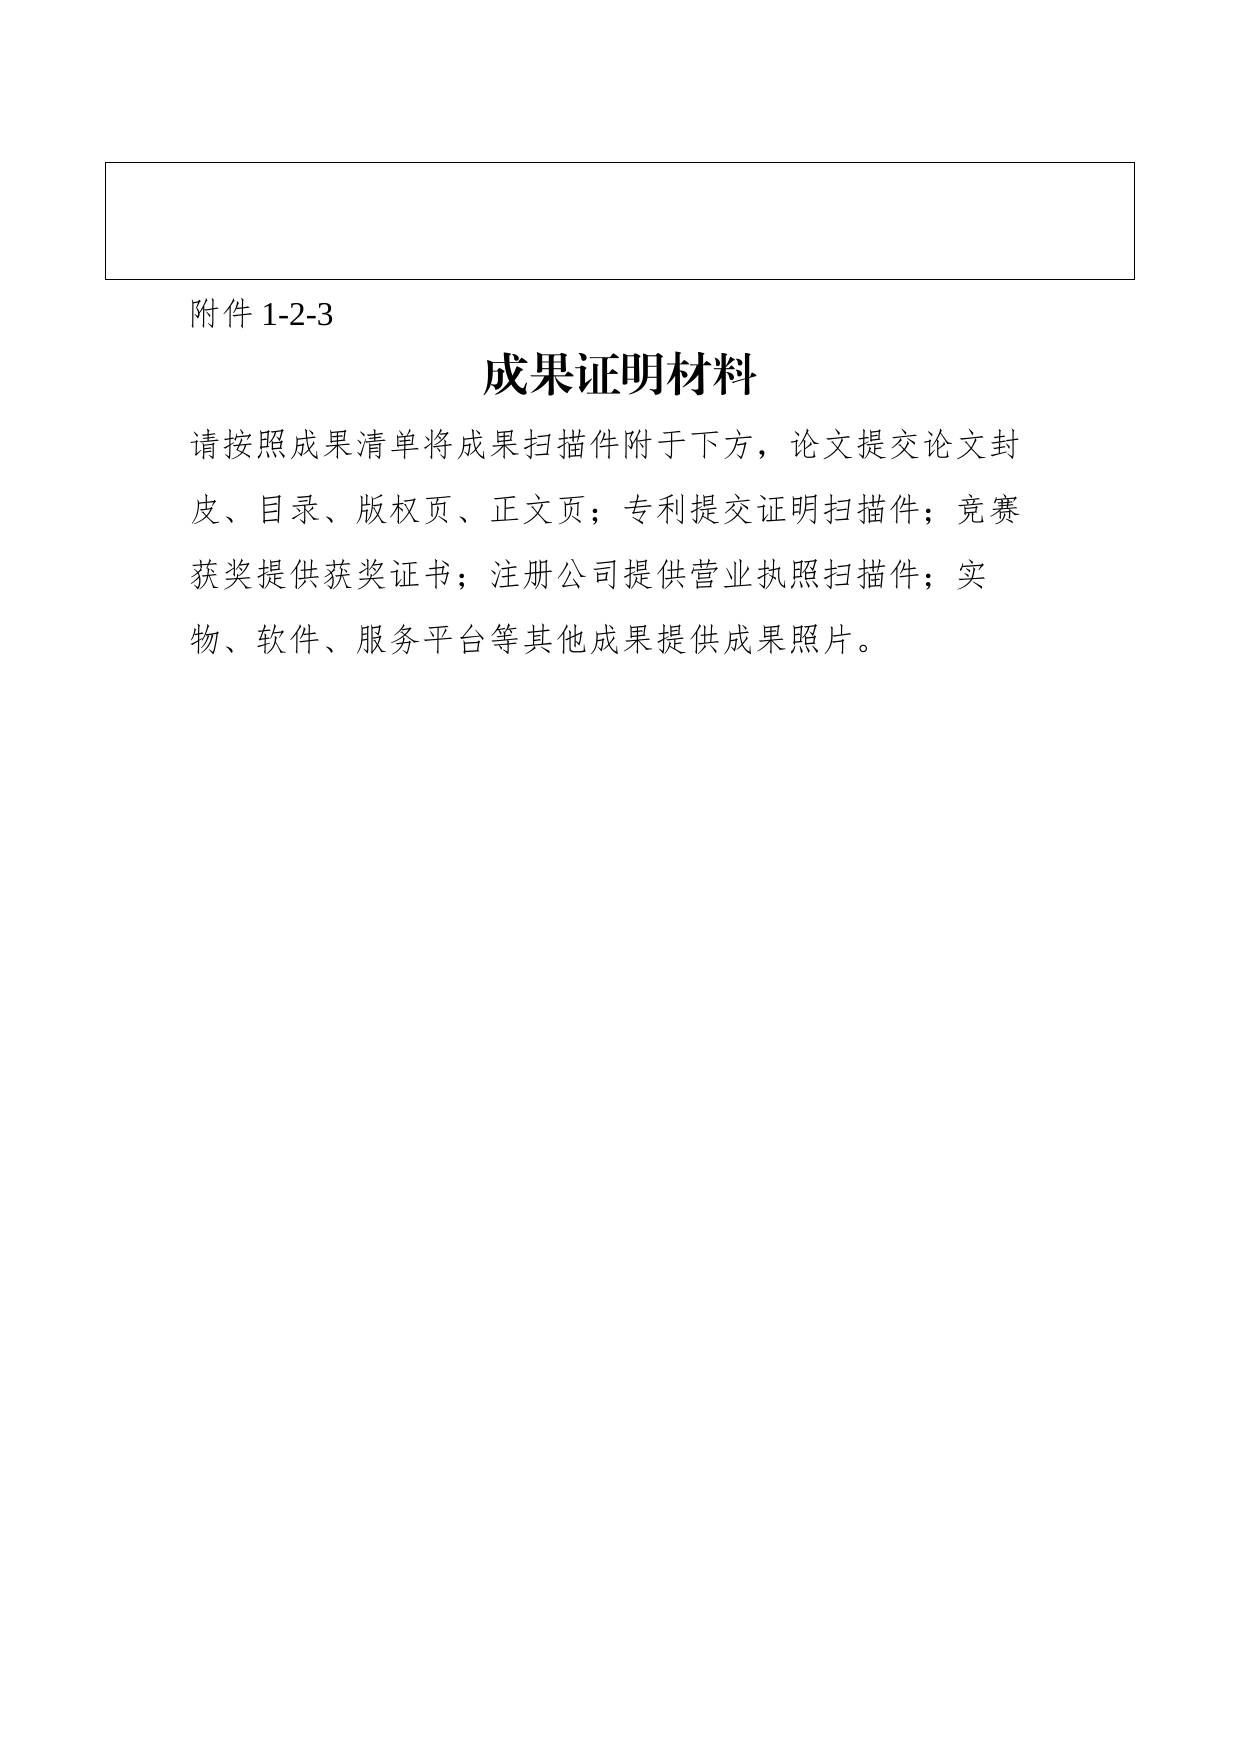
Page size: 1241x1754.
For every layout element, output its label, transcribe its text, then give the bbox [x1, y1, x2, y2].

text 成果证明材料 [188, 344, 1052, 409]
text 请按照成果清单将成果扫描件附于下方，论文提交论文封皮、目录、版权页、正文页；专利提交证明扫描件；竞赛获奖提供获奖证书；注册公司提供营业执照扫描件；实物、软件、服务平台等其他成果提供成果照片。 [188, 409, 1052, 669]
table_cell [106, 163, 1134, 278]
list 附件1-2-3 [188, 280, 1052, 344]
